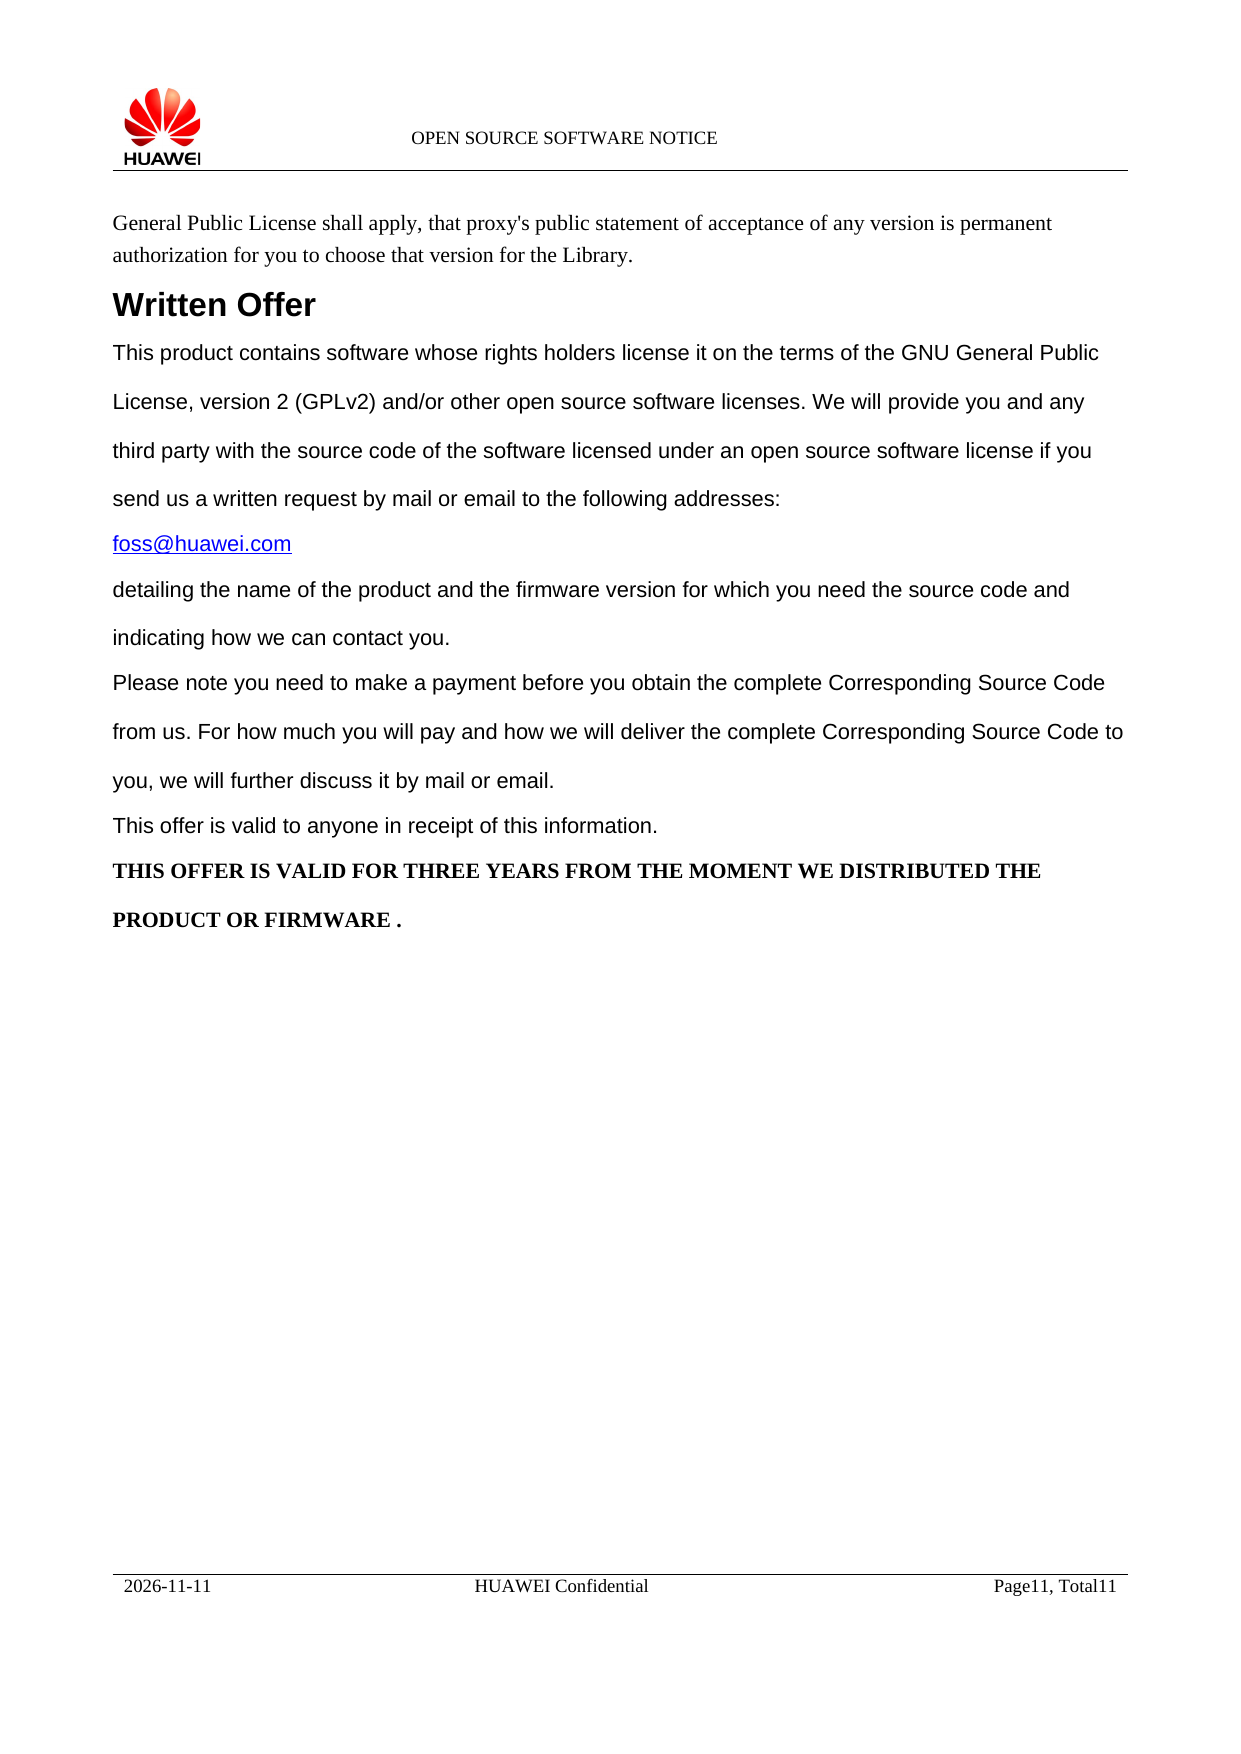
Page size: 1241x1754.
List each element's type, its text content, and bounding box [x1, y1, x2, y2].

text This product contains software whose rights holders license it on the terms of the GNU General Public License, version 2 (GPLv2) and/or other open source software licenses. We will provide you and any third party with the source code of the software licensed under an open source software license if you send us a written request by mail or email to the following addresses: [112, 336, 1128, 515]
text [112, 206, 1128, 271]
text foss@huawei.com [112, 528, 1128, 560]
picture [124, 88, 201, 165]
text This offer is valid to anyone in receipt of this information. [112, 809, 1128, 842]
text Written Offer [112, 271, 1128, 336]
text Please note you need to make a payment before you obtain the complete Corresponding Source Code from us. For how much you will pay and how we will deliver the complete Corresponding Source Code to you, we will further discuss it by mail or email. [112, 667, 1128, 797]
text This offer is valid for three years from the moment we distributed the product or firmware . [112, 854, 1128, 936]
text detailing the name of the product and the firmware version for which you need the source code and indicating how we can contact you. [112, 573, 1128, 654]
